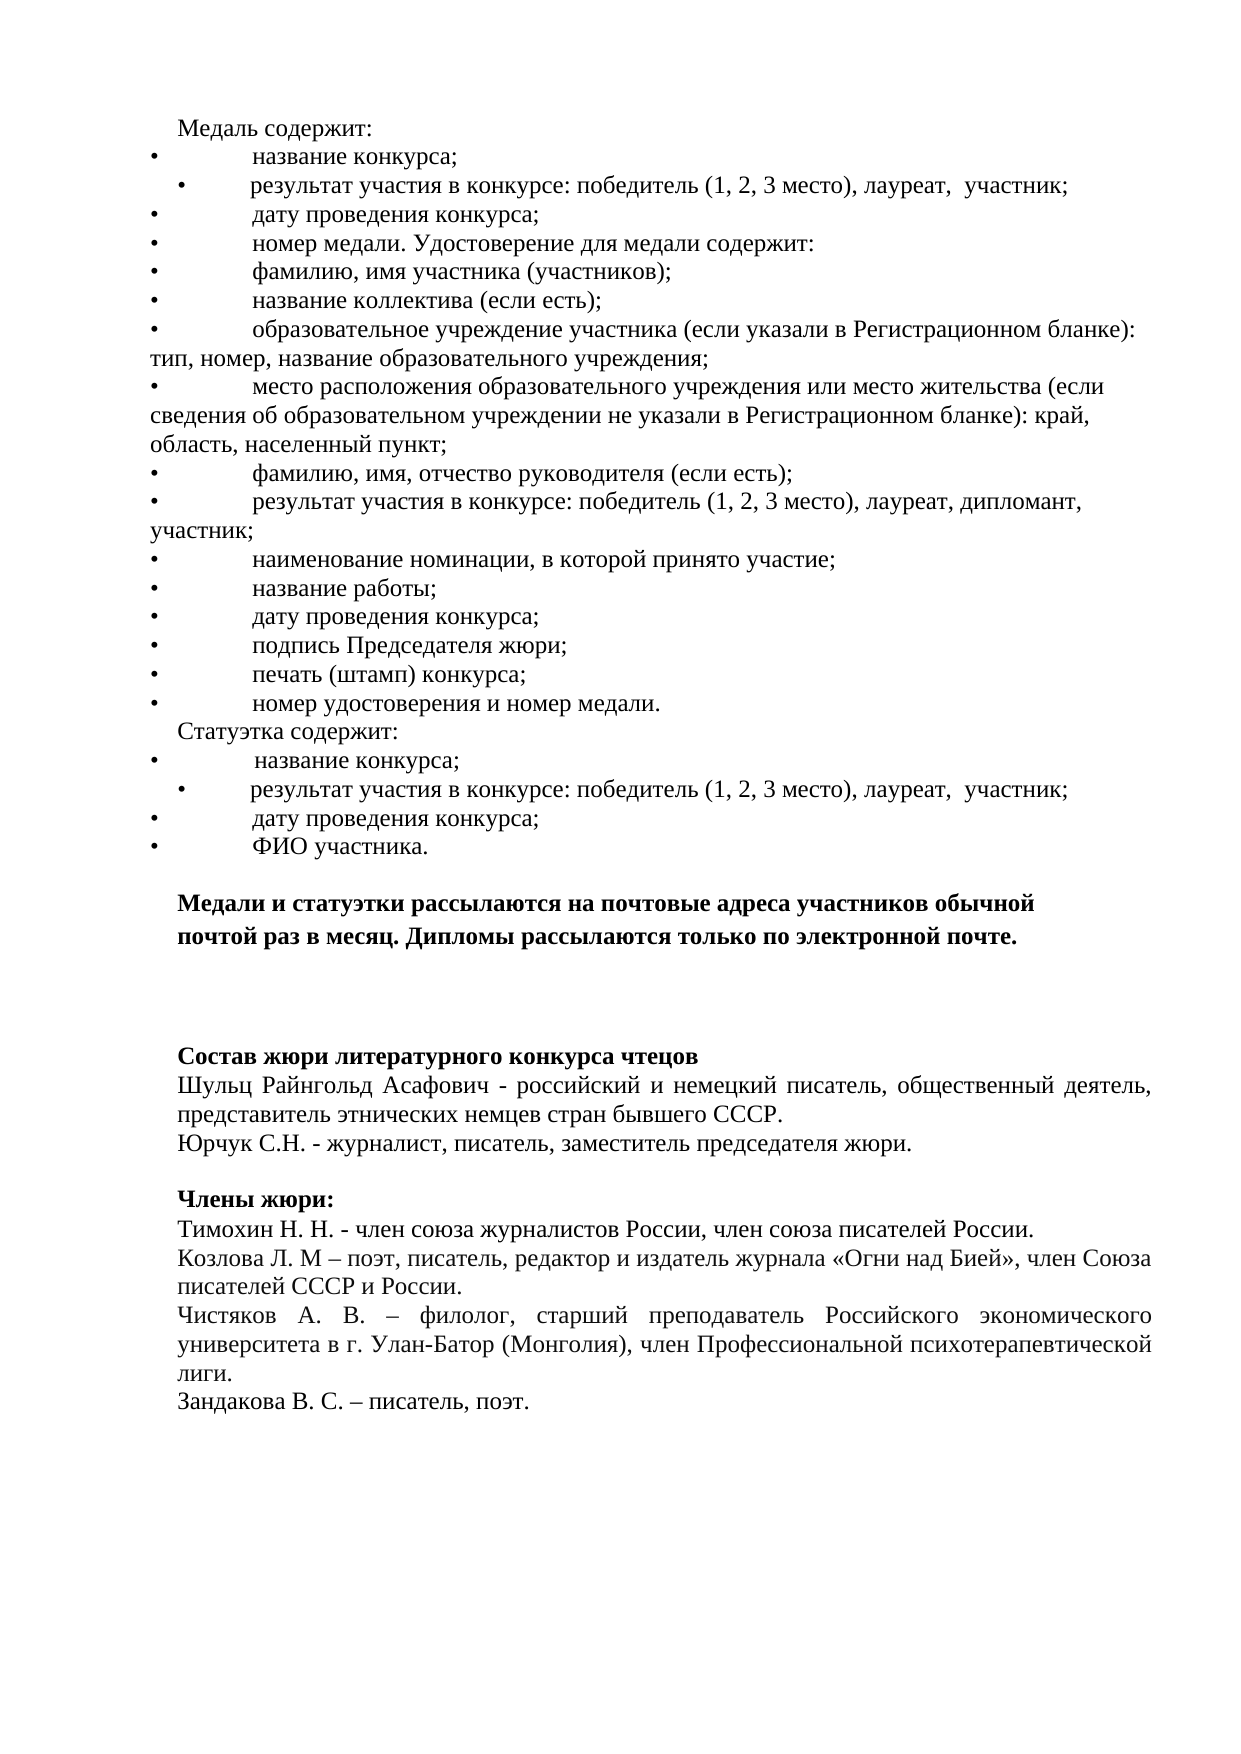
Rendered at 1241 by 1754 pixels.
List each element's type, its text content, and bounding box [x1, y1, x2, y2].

text Козлова Л. М – поэт, писатель, редактор и издатель журнала «Огни над Бией», член Союза писателей СССР и России. [177, 1243, 1153, 1300]
text Статуэтка содержит: [177, 716, 1153, 745]
text • результат участия в конкурсе: победитель (1, 2, 3 место), лауреат, участник; [177, 774, 1153, 803]
text Состав жюри литературного конкурса чтецов [177, 1041, 1153, 1069]
list название коллектива (если есть); [150, 285, 1153, 314]
list название конкурса; [150, 745, 1153, 774]
list дату проведения конкурса; [150, 199, 1153, 228]
list образовательное учреждение участника (если указали в Регистрационном бланке): тип, номер, название образовательного учреждения; [150, 314, 1153, 371]
list название конкурса; [150, 141, 1153, 170]
list наименование номинации, в которой принято участие; [150, 544, 1153, 573]
list номер медали. Удостоверение для медали содержит: [150, 228, 1153, 256]
text Шульц Райнгольд Асафович - российский и немецкий писатель, общественный деятель, представитель этнических немцев стран бывшего СССР. [177, 1070, 1153, 1128]
list результат участия в конкурсе: победитель (1, 2, 3 место), лауреат, дипломант, участник; [150, 486, 1153, 544]
list печать (штамп) конкурса; [150, 659, 1153, 688]
list номер удостоверения и номер медали. [150, 688, 1153, 716]
text Юрчук С.Н. - журналист, писатель, заместитель председателя жюри. [177, 1128, 1153, 1156]
list подпись Председателя жюри; [150, 630, 1153, 659]
list ФИО участника. [150, 831, 1153, 860]
text Чистяков А. В. – филолог, старший преподаватель Российского экономического университета в г. Улан-Батор (Монголия), член Профессиональной психотерапевтической лиги. [177, 1300, 1153, 1386]
text Медаль содержит: [177, 113, 1153, 141]
list название работы; [150, 573, 1153, 601]
text Тимохин Н. Н. - член союза журналистов России, член союза писателей России. [177, 1214, 1153, 1243]
list дату проведения конкурса; [150, 803, 1153, 831]
text Члены жюри: [177, 1184, 1153, 1213]
text Медали и статуэтки рассылаются на почтовые адреса участников обычной почтой раз в месяц. Дипломы рассылаются только по электронной почте. [177, 888, 1117, 950]
list фамилию, имя участника (участников); [150, 256, 1153, 285]
list фамилию, имя, отчество руководителя (если есть); [150, 458, 1153, 486]
list дату проведения конкурса; [150, 601, 1153, 630]
text • результат участия в конкурсе: победитель (1, 2, 3 место), лауреат, участник; [177, 170, 1153, 199]
text Зандакова В. С. – писатель, поэт. [177, 1386, 1153, 1415]
